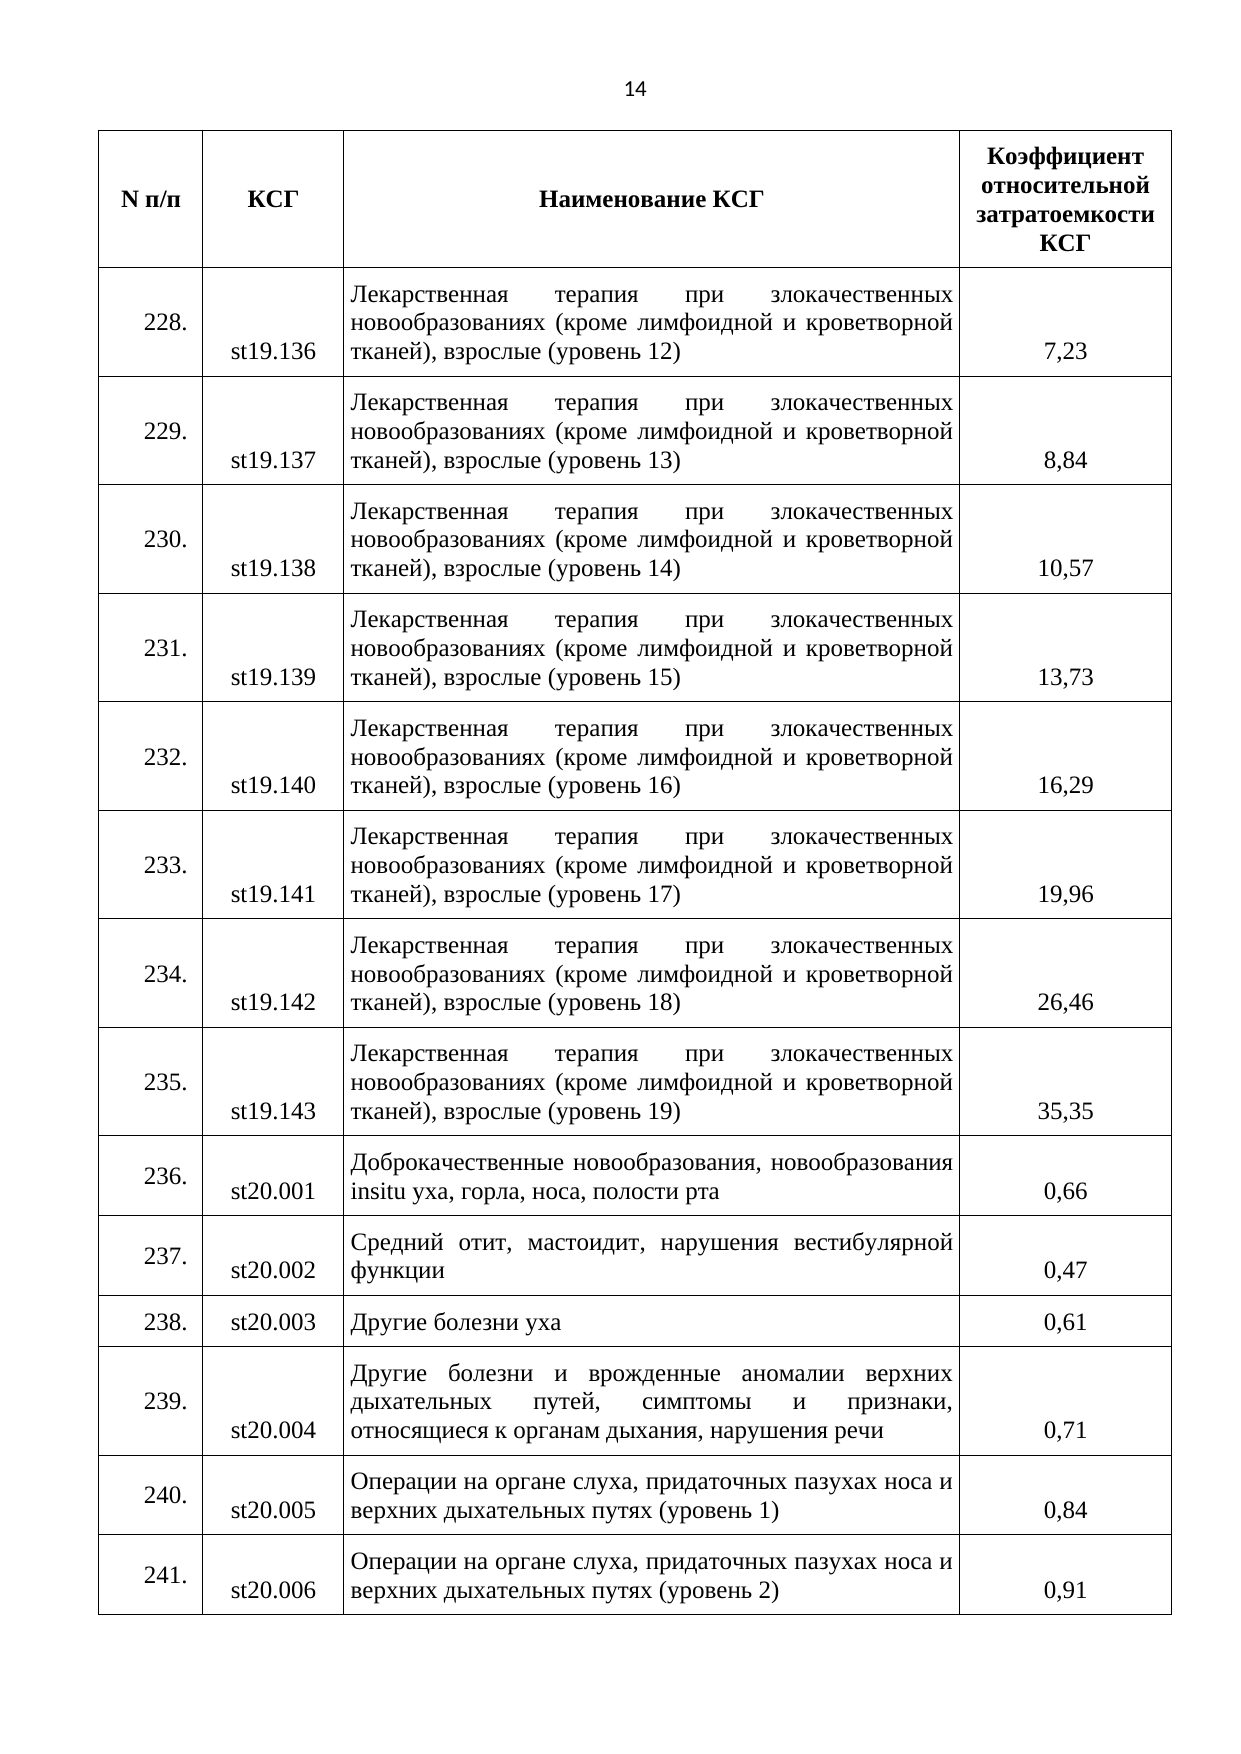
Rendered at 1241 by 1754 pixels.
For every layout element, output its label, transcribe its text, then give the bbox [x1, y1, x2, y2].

table_cell [99, 594, 202, 701]
table_cell 10,57 [960, 485, 1171, 593]
table_cell 19,96 [960, 811, 1171, 918]
table_cell st20.002 [203, 1216, 343, 1295]
table_cell st19.138 [203, 485, 343, 593]
table_cell Операции на органе слуха, придаточных пазухах носа и верхних дыхательных путях (уровень 2) [344, 1535, 959, 1614]
table_cell [99, 1535, 202, 1614]
table_cell [99, 1347, 202, 1454]
table_cell Лекарственная терапия при злокачественных новообразованиях (кроме лимфоидной и кроветворной тканей), взрослые (уровень 15) [344, 594, 959, 701]
table_cell [99, 377, 202, 484]
table_cell 0,91 [960, 1535, 1171, 1614]
table_cell st20.004 [203, 1347, 343, 1454]
table_cell st20.006 [203, 1535, 343, 1614]
table_cell st19.139 [203, 594, 343, 701]
table_cell 0,84 [960, 1456, 1171, 1534]
table_cell 26,46 [960, 919, 1171, 1027]
table_header N п/п [99, 131, 202, 267]
table_cell Лекарственная терапия при злокачественных новообразованиях (кроме лимфоидной и кроветворной тканей), взрослые (уровень 13) [344, 377, 959, 484]
table_cell st19.140 [203, 702, 343, 810]
table_cell [99, 1028, 202, 1135]
table_cell st19.136 [203, 268, 343, 376]
table_cell st19.142 [203, 919, 343, 1027]
table_cell Операции на органе слуха, придаточных пазухах носа и верхних дыхательных путях (уровень 1) [344, 1456, 959, 1534]
table_cell st19.137 [203, 377, 343, 484]
table_cell st20.003 [203, 1296, 343, 1346]
table_cell Лекарственная терапия при злокачественных новообразованиях (кроме лимфоидной и кроветворной тканей), взрослые (уровень 18) [344, 919, 959, 1027]
table_cell Средний отит, мастоидит, нарушения вестибулярной функции [344, 1216, 959, 1295]
table_cell Другие болезни уха [344, 1296, 959, 1346]
table_cell 7,23 [960, 268, 1171, 376]
table_header КСГ [203, 131, 343, 267]
table_cell Лекарственная терапия при злокачественных новообразованиях (кроме лимфоидной и кроветворной тканей), взрослые (уровень 12) [344, 268, 959, 376]
table_cell st19.143 [203, 1028, 343, 1135]
table_cell 0,71 [960, 1347, 1171, 1454]
table_cell 16,29 [960, 702, 1171, 810]
table_cell Доброкачественные новообразования, новообразования insitu уха, горла, носа, полости рта [344, 1136, 959, 1215]
table_cell [99, 1136, 202, 1215]
table_cell 13,73 [960, 594, 1171, 701]
table_cell [99, 702, 202, 810]
table_cell 0,47 [960, 1216, 1171, 1295]
table_cell Другие болезни и врожденные аномалии верхних дыхательных путей, симптомы и признаки, относящиеся к органам дыхания, нарушения речи [344, 1347, 959, 1454]
table_cell 0,61 [960, 1296, 1171, 1346]
table_cell Лекарственная терапия при злокачественных новообразованиях (кроме лимфоидной и кроветворной тканей), взрослые (уровень 19) [344, 1028, 959, 1135]
table_header Коэффициент относительной затратоемкости КСГ [960, 131, 1171, 267]
table_cell st19.141 [203, 811, 343, 918]
table_cell [99, 1296, 202, 1346]
table_cell Лекарственная терапия при злокачественных новообразованиях (кроме лимфоидной и кроветворной тканей), взрослые (уровень 16) [344, 702, 959, 810]
table_cell 35,35 [960, 1028, 1171, 1135]
table_cell [99, 1216, 202, 1295]
table_cell [99, 919, 202, 1027]
table_cell 8,84 [960, 377, 1171, 484]
table_cell 0,66 [960, 1136, 1171, 1215]
table_cell Лекарственная терапия при злокачественных новообразованиях (кроме лимфоидной и кроветворной тканей), взрослые (уровень 17) [344, 811, 959, 918]
table_cell [99, 811, 202, 918]
table_cell Лекарственная терапия при злокачественных новообразованиях (кроме лимфоидной и кроветворной тканей), взрослые (уровень 14) [344, 485, 959, 593]
table_cell [99, 1456, 202, 1534]
table_cell [99, 485, 202, 593]
table_cell st20.001 [203, 1136, 343, 1215]
table_header Наименование КСГ [344, 131, 959, 267]
table_cell st20.005 [203, 1456, 343, 1534]
table_cell [99, 268, 202, 376]
